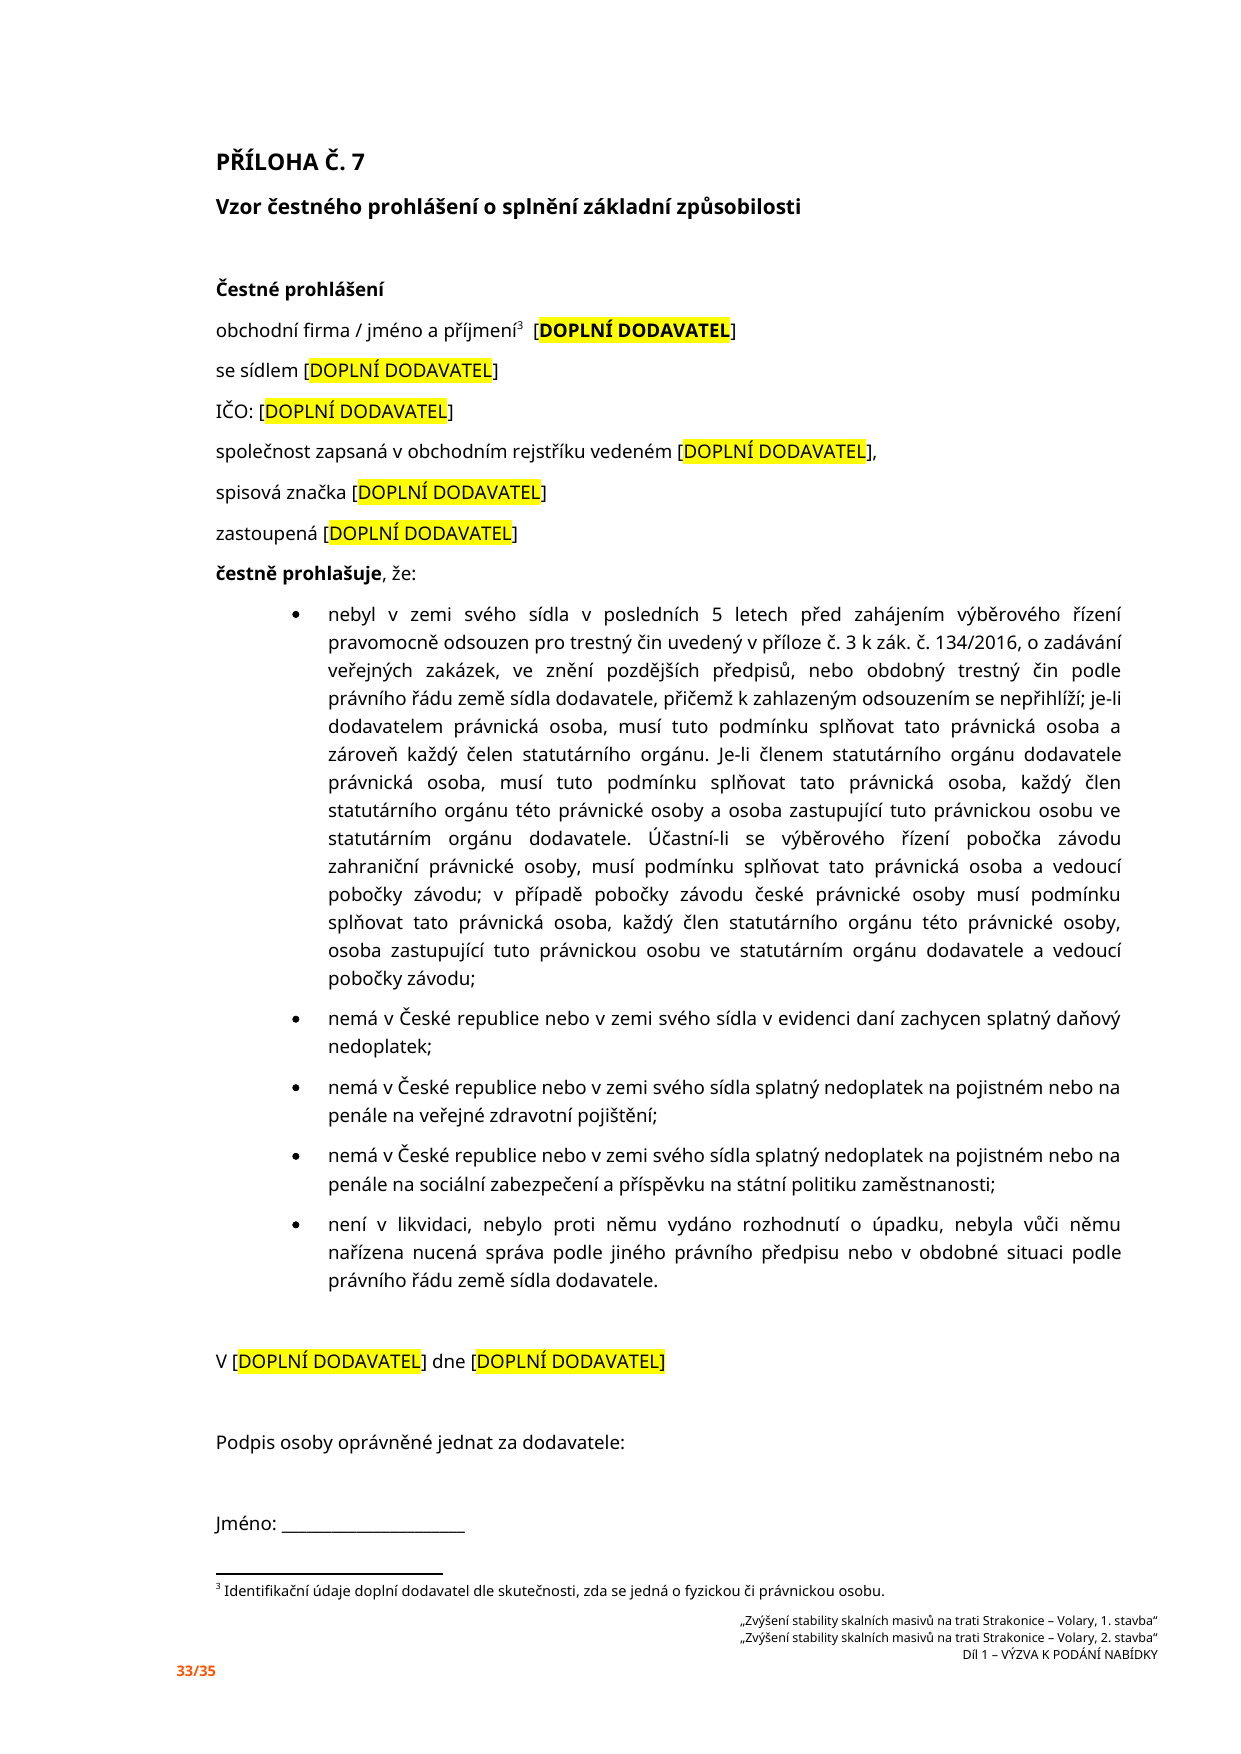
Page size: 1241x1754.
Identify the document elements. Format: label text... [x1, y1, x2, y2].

text spisová značka [DOPLNÍ DODAVATEL] [216, 479, 358, 505]
text nemá v České republice nebo v zemi svého sídla splatný nedoplatek na pojistném nebo na penále na sociální zabezpečení a příspěvku na státní politiku zaměstnanosti; [292, 1143, 1122, 1196]
text není v likvidaci, nebylo proti němu vydáno rozhodnutí o úpadku, nebyla vůči němu nařízena nucená správa podle jiného právního předpisu nebo v obdobné situaci podle právního řádu země sídla dodavatele. [292, 1211, 1122, 1293]
text obchodní firma / jméno a příjmení [DOPLNÍ DODAVATEL] [216, 317, 539, 343]
text Příloha č. 7 [216, 146, 1122, 177]
text zastoupená [DOPLNÍ DODAVATEL] [512, 520, 1122, 545]
text spisová značka [DOPLNÍ DODAVATEL] [541, 479, 1122, 505]
text obchodní firma / jméno a příjmení [DOPLNÍ DODAVATEL] [730, 317, 1122, 343]
text IČO: [DOPLNÍ DODAVATEL] [447, 398, 1122, 424]
text Vzor čestného prohlášení o splnění základní způsobilosti [216, 192, 1122, 221]
text Jméno: ______________________ [216, 1511, 1122, 1536]
text nebyl v zemi svého sídla v posledních 5 letech před zahájením výběrového řízení pravomocně odsouzen pro trestný čin uvedený v příloze č. 3 k zák. č. 134/2016, o zadávání veřejných zakázek, ve znění pozdějších předpisů, nebo obdobný trestný čin podle právního řádu země sídla dodavatele, přičemž k zahlazeným odsouzením se nepřihlíží; je-li dodavatelem právnická osoba, musí tuto podmínku splňovat tato právnická osoba a zároveň každý čelen statutárního orgánu. Je-li členem statutárního orgánu dodavatele právnická osoba, musí tuto podmínku splňovat tato právnická osoba, každý člen statutárního orgánu této právnické osoby a osoba zastupující tuto právnickou osobu ve statutárním orgánu dodavatele. Účastní-li se výběrového řízení pobočka závodu zahraniční právnické osoby, musí podmínku splňovat tato právnická osoba a vedoucí pobočky závodu; v případě pobočky závodu české právnické osoby musí podmínku splňovat tato právnická osoba, každý člen statutárního orgánu této právnické osoby, osoba zastupující tuto právnickou osobu ve statutárním orgánu dodavatele a vedoucí pobočky závodu; [292, 601, 1122, 991]
text čestně prohlašuje, že: [216, 560, 1122, 586]
text Čestné prohlášení [216, 277, 1122, 302]
text společnost zapsaná v obchodním rejstříku vedeném [DOPLNÍ DODAVATEL], [216, 439, 683, 464]
text se sídlem [DOPLNÍ DODAVATEL] [492, 358, 1122, 383]
text Podpis osoby oprávněné jednat za dodavatele: [216, 1429, 1122, 1455]
text nemá v České republice nebo v zemi svého sídla splatný nedoplatek na pojistném nebo na penále na veřejné zdravotní pojištění; [292, 1074, 1122, 1128]
text se sídlem [DOPLNÍ DODAVATEL] [216, 358, 309, 383]
text nemá v České republice nebo v zemi svého sídla v evidenci daní zachycen splatný daňový nedoplatek; [292, 1006, 1122, 1059]
text zastoupená [DOPLNÍ DODAVATEL] [216, 520, 329, 545]
text V [DOPLNÍ DODAVATEL] dne [DOPLNÍ DODAVATEL] [216, 1348, 1122, 1374]
text společnost zapsaná v obchodním rejstříku vedeném [DOPLNÍ DODAVATEL], [866, 439, 1122, 464]
